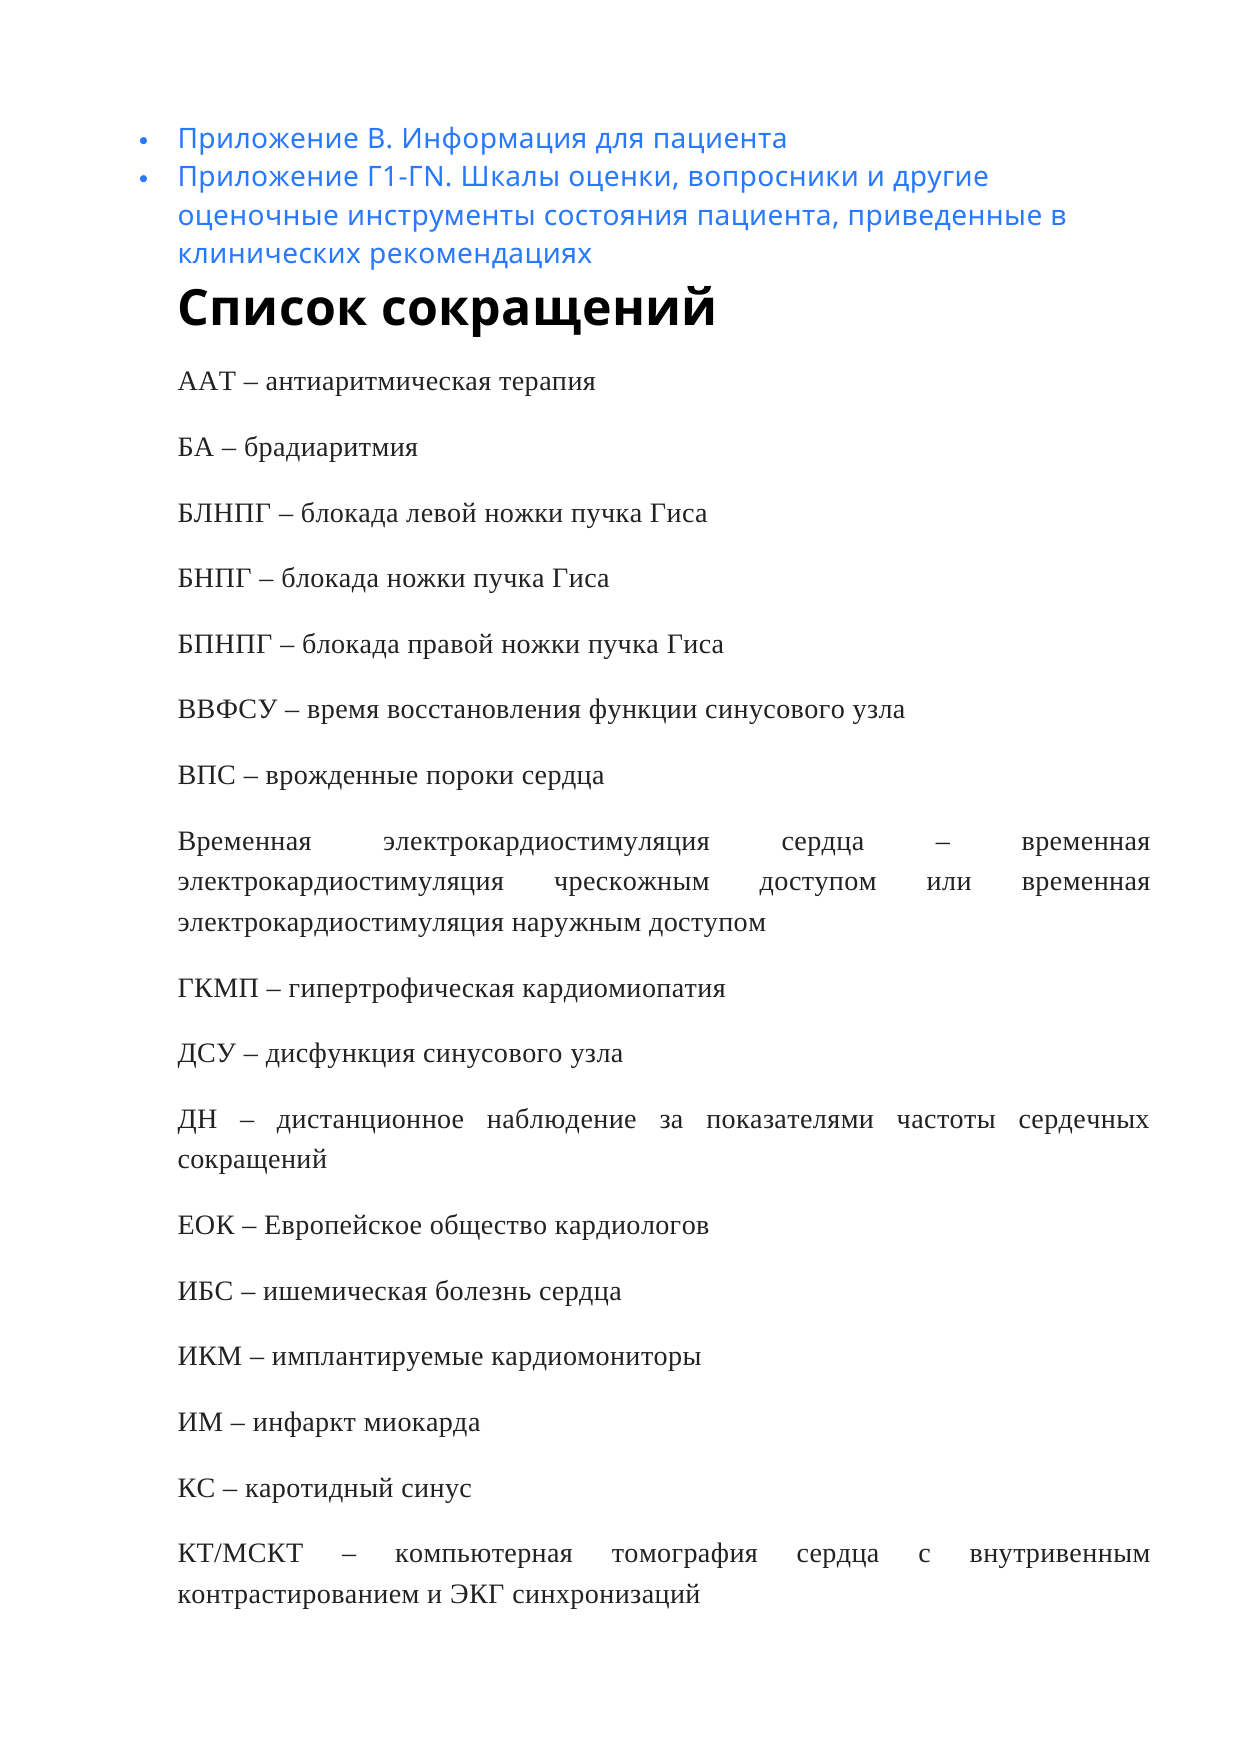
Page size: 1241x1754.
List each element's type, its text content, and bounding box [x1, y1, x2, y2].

list Приложение Г1-ГN. Шкалы оценки, вопросники и другие оценочные инструменты состояния пациента, приведенные в клинических рекомендациях [140, 156, 1152, 271]
text Список сокращений [177, 271, 1152, 339]
text ДСУ – дисфункция синусового узла [177, 1028, 1152, 1069]
text БЛНПГ – блокада левой ножки пучка Гиса [177, 487, 1152, 528]
text ЕОК – Европейское общество кардиологов [177, 1200, 1152, 1241]
text ГКМП – гипертрофическая кардиомиопатия [177, 962, 1152, 1003]
text Временная электрокардиостимуляция сердца – временная электрокардиостимуляция чрескожным доступом или временная электрокардиостимуляция наружным доступом [177, 816, 1152, 937]
text ИБС – ишемическая болезнь сердца [177, 1266, 1152, 1306]
text ДН – дистанционное наблюдение за показателями частоты сердечных сокращений [177, 1094, 1152, 1175]
text КС – каротидный синус [177, 1462, 1152, 1503]
text БПНПГ – блокада правой ножки пучка Гиса [177, 619, 1152, 659]
list Приложение В. Информация для пациента [140, 118, 1152, 156]
text БА – брадиаритмия [177, 422, 1152, 462]
text ВПС – врожденные пороки сердца [177, 750, 1152, 791]
text ВВФСУ – время восстановления функции синусового узла [177, 684, 1152, 725]
text БНПГ – блокада ножки пучка Гиса [177, 553, 1152, 594]
text ААТ – антиаритмическая терапия [177, 356, 1152, 397]
text КТ/МСКТ – компьютерная томография сердца с внутривенным контрастированием и ЭКГ синхронизаций [177, 1528, 1152, 1609]
text ИКМ – имплантируемые кардиомониторы [177, 1331, 1152, 1372]
text ИМ – инфаркт миокарда [177, 1397, 1152, 1437]
